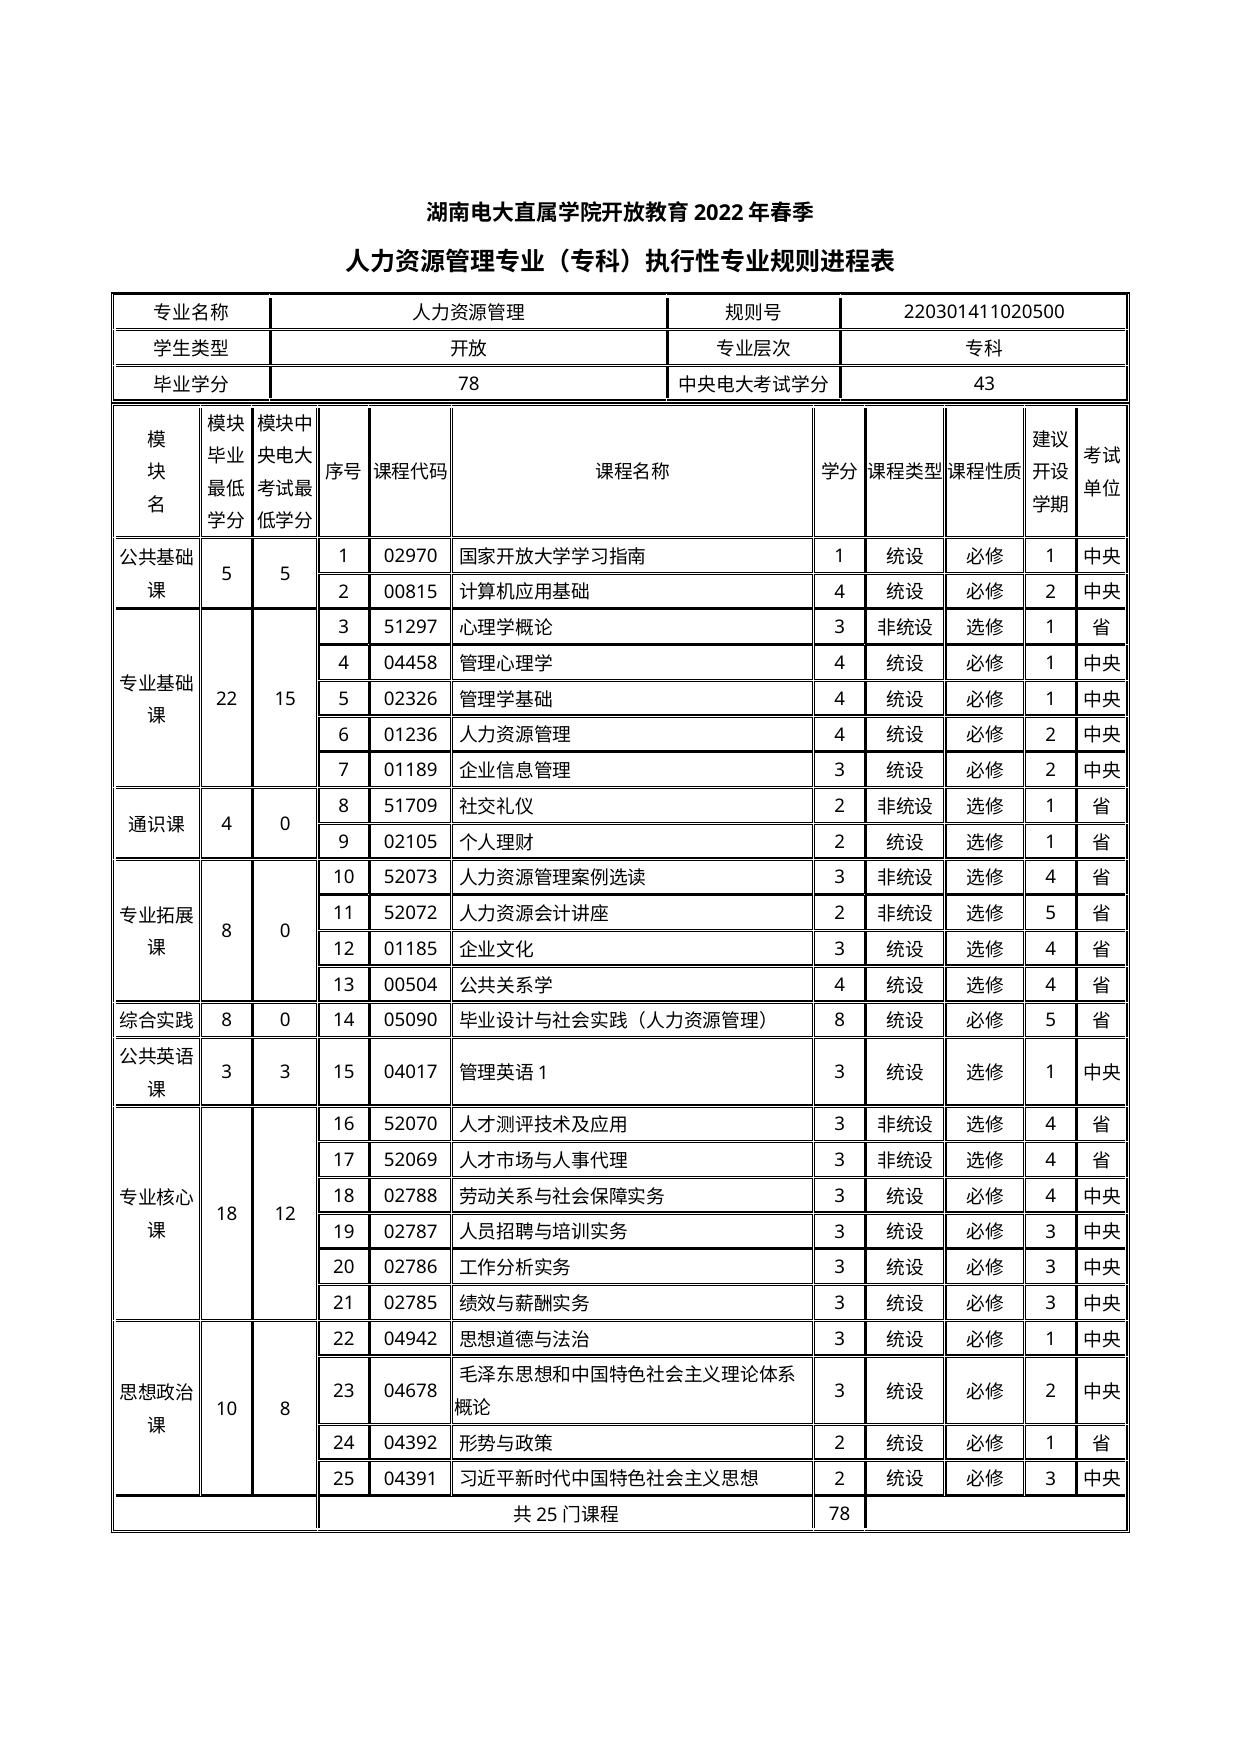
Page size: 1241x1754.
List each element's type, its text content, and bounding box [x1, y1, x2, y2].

table_cell 5 [320, 682, 368, 714]
table_cell 必修 [947, 682, 1023, 714]
table_cell 省 [1078, 1104, 1127, 1140]
table_cell 02105 [371, 825, 450, 857]
table_cell 专业层次 [669, 331, 839, 363]
table_cell 专业基础课 [114, 607, 199, 786]
table_cell 统设 [867, 932, 943, 964]
table_cell 02787 [371, 1215, 450, 1247]
table_cell 1 [1026, 539, 1075, 571]
table_header 湖南电大直属学院开放教育2022年春季 [112, 162, 1128, 227]
table_cell 00815 [371, 575, 450, 607]
table_cell 统设 [867, 1462, 943, 1494]
table_header 课程代码 [369, 406, 452, 536]
table_cell 思想道德与法治 [453, 1322, 812, 1354]
table_cell 22 [320, 1322, 368, 1354]
table_cell 15 [320, 1039, 368, 1104]
table_cell 8 [320, 789, 368, 821]
table_cell 5 [202, 539, 251, 607]
table_cell 3 [815, 932, 864, 964]
table_cell 个人理财 [453, 825, 812, 857]
table_cell 2 [815, 789, 864, 821]
table_cell 8 [202, 861, 251, 1000]
table_cell 习近平新时代中国特色社会主义思想 [453, 1462, 812, 1494]
table_cell 4 [815, 575, 864, 607]
table_cell [114, 1494, 318, 1529]
table_cell 计算机应用基础 [453, 575, 812, 607]
table_cell 04017 [371, 1039, 450, 1104]
table_cell 02970 [371, 539, 450, 571]
table_cell 中央 [1078, 1354, 1127, 1422]
table_cell 2 [1026, 718, 1075, 750]
table_cell 02326 [371, 682, 450, 714]
table_cell 2 [320, 575, 368, 607]
table_cell 选修 [947, 1108, 1023, 1140]
table_cell 01236 [371, 718, 450, 750]
table_cell 统设 [867, 968, 943, 1000]
table_cell 省 [1078, 857, 1127, 893]
table_cell 78 [270, 367, 667, 399]
table_cell 管理心理学 [453, 646, 812, 678]
table_header 序号 [318, 404, 369, 536]
table_cell 02786 [371, 1250, 450, 1283]
table_cell 4 [815, 682, 864, 714]
table_cell 选修 [947, 896, 1023, 929]
table_cell 0 [254, 789, 316, 857]
table_cell 企业文化 [453, 932, 812, 964]
table_cell 10 [202, 1322, 251, 1494]
table_cell 人力资源管理案例选读 [453, 861, 812, 893]
table_cell 8 [254, 1322, 316, 1494]
table_cell 专业拓展课 [114, 857, 199, 1000]
table_cell 1 [1026, 682, 1075, 714]
table_cell 1 [1026, 1039, 1075, 1104]
table_cell 国家开放大学学习指南 [453, 539, 812, 571]
table_cell 人才测评技术及应用 [453, 1108, 812, 1140]
table_cell 必修 [947, 1358, 1023, 1422]
table_cell 专科 [840, 328, 1128, 363]
table_cell 3 [815, 1039, 864, 1104]
table_cell 04678 [371, 1358, 450, 1422]
table_cell 52070 [371, 1108, 450, 1140]
table_cell 01189 [371, 753, 450, 786]
table_cell 4 [1026, 1179, 1075, 1211]
table_cell 省 [1076, 786, 1128, 821]
table_cell 统设 [867, 1179, 943, 1211]
table_cell 0 [254, 1004, 316, 1036]
table_cell 2 [1026, 1358, 1075, 1422]
table_cell 省 [1078, 964, 1127, 1000]
table_cell 3 [815, 610, 864, 643]
table_cell 省 [1076, 929, 1128, 964]
table_cell 00504 [371, 968, 450, 1000]
table_cell 省 [1078, 1000, 1127, 1036]
table_cell 3 [815, 1108, 864, 1140]
table_cell 统设 [867, 1358, 943, 1422]
table_header 人力资源管理 [270, 294, 667, 328]
table_header 专业名称 [114, 294, 270, 328]
table_header 模块 毕业 最低 学分 [201, 404, 252, 536]
table_cell 4 [1026, 1108, 1075, 1140]
table_cell 12 [254, 1108, 316, 1318]
table_cell 15 [254, 610, 316, 786]
table_cell 省 [1078, 607, 1126, 643]
table_cell 3 [1026, 1286, 1075, 1318]
table_cell 11 [320, 896, 368, 929]
table_cell 1 [1026, 789, 1075, 821]
table_cell 公共关系学 [453, 968, 812, 1000]
table_cell 必修 [947, 539, 1023, 571]
table_cell 3 [815, 1286, 864, 1318]
table_cell 必修 [947, 1426, 1023, 1458]
table_cell 共 25 门课程 [318, 1497, 814, 1529]
table_cell 1 [1026, 646, 1075, 678]
table_cell 统设 [867, 1039, 943, 1104]
table_cell 4 [815, 646, 864, 678]
table_cell 必修 [947, 1215, 1023, 1247]
table_cell 3 [1026, 1462, 1075, 1494]
table_cell 2 [1026, 575, 1075, 607]
table_cell 78 [814, 1497, 865, 1529]
table_header 模 块 名 [114, 406, 201, 536]
table_cell 统设 [867, 1215, 943, 1247]
table_cell 2 [815, 1462, 864, 1494]
table_cell 12 [320, 932, 368, 964]
table_cell 管理学基础 [453, 682, 812, 714]
table_cell 1 [320, 539, 368, 571]
table_cell 14 [320, 1004, 368, 1036]
table_cell 综合实践 [114, 1000, 199, 1036]
table_cell 3 [254, 1039, 316, 1104]
table_cell 02785 [371, 1286, 450, 1318]
table_cell 3 [815, 1179, 864, 1211]
table_cell 毕业学分 [114, 364, 270, 399]
table_cell 学生类型 [112, 328, 270, 363]
table_cell 5 [1026, 1004, 1075, 1036]
table_header 课程性质 [945, 406, 1025, 536]
table_cell 统设 [867, 718, 943, 750]
table_cell 16 [320, 1108, 368, 1140]
table_cell 43 [840, 364, 1127, 399]
table_cell 统设 [867, 1004, 943, 1036]
table_cell 管理英语1 [453, 1039, 812, 1104]
table_header 220301411020500 [840, 295, 1126, 328]
table_header 学分 [814, 404, 865, 536]
table_cell 4 [1026, 932, 1075, 964]
table_cell 心理学概论 [453, 610, 812, 643]
table_header 模块中 央电大 考试最 低学分 [252, 404, 318, 536]
table_cell 非统设 [867, 1143, 943, 1176]
table_cell 工作分析实务 [453, 1250, 812, 1283]
table_cell 0 [254, 861, 316, 1000]
table_cell 2 [1026, 753, 1075, 786]
table_cell [865, 1494, 1126, 1529]
table_cell 省 [1078, 821, 1127, 857]
table_header 课程类型 [865, 404, 945, 536]
table_cell 非统设 [867, 896, 943, 929]
table_cell 中央 [1078, 1319, 1127, 1354]
table_cell 人力资源会计讲座 [453, 896, 812, 929]
table_cell 毛泽东思想和中国特色社会主义理论体系概论 [453, 1358, 812, 1422]
table_cell 3 [202, 1039, 251, 1104]
table_header 考试 单位 [1076, 406, 1126, 536]
table_cell 中央 [1076, 536, 1128, 571]
table_cell 选修 [947, 932, 1023, 964]
table_cell 必修 [947, 1179, 1023, 1211]
table_cell 2 [815, 1426, 864, 1458]
table_cell 统设 [867, 646, 943, 678]
table_cell 2 [815, 896, 864, 929]
table_cell 19 [320, 1215, 368, 1247]
table_cell 1 [1026, 825, 1075, 857]
table_cell 10 [320, 861, 368, 893]
table_header 建议 开设 学期 [1025, 406, 1076, 536]
table_cell 中央 [1078, 1211, 1127, 1247]
table_cell 3 [815, 861, 864, 893]
table_cell 中央 [1078, 750, 1126, 786]
table_cell 非统设 [867, 610, 943, 643]
table_cell 统设 [867, 1286, 943, 1318]
table_cell 人力资源管理专业（专科）执行性专业规则进程表 [112, 227, 1128, 292]
table_cell 3 [320, 610, 368, 643]
table_cell 必修 [947, 575, 1023, 607]
table_cell 必修 [947, 1286, 1023, 1318]
table_cell 3 [815, 1215, 864, 1247]
table_cell 4 [202, 789, 251, 857]
table_cell 选修 [947, 968, 1023, 1000]
table_cell 选修 [947, 825, 1023, 857]
table_cell 统设 [867, 753, 943, 786]
table_cell 7 [320, 753, 368, 786]
table_cell 04942 [371, 1322, 450, 1354]
table_cell 非统设 [867, 861, 943, 893]
table_cell 17 [320, 1143, 368, 1176]
table_cell 统设 [867, 1426, 943, 1458]
table_header 课程名称 [452, 406, 814, 536]
table_cell 统设 [867, 575, 943, 607]
table_cell 6 [320, 718, 368, 750]
table_cell 必修 [947, 1462, 1023, 1494]
table_cell 13 [320, 968, 368, 1000]
table_cell 3 [1026, 1215, 1075, 1247]
table_cell 05090 [371, 1004, 450, 1036]
table_cell 选修 [947, 1143, 1023, 1176]
table_cell 3 [815, 753, 864, 786]
table_cell 5 [1026, 896, 1075, 929]
table_cell 04391 [371, 1462, 450, 1494]
table_cell 省 [1078, 893, 1128, 929]
table_cell 1 [1026, 610, 1075, 643]
table_cell 必修 [947, 753, 1023, 786]
table_cell 选修 [947, 861, 1023, 893]
table_cell 21 [320, 1286, 368, 1318]
table_cell 思想政治课 [114, 1319, 199, 1494]
table_cell 01185 [371, 932, 450, 964]
table_cell 3 [815, 1322, 864, 1354]
table_cell 4 [320, 646, 368, 678]
table_cell 18 [320, 1179, 368, 1211]
table_cell 人员招聘与培训实务 [453, 1215, 812, 1247]
table_cell 52069 [371, 1143, 450, 1176]
table_cell 4 [1026, 968, 1075, 1000]
table_cell 形势与政策 [453, 1426, 812, 1458]
table_cell 51297 [371, 610, 450, 643]
table_cell 2 [815, 825, 864, 857]
table_cell 1 [815, 539, 864, 571]
table_cell 中央电大考试学分 [667, 367, 840, 399]
table_cell 中央 [1078, 679, 1127, 714]
table_cell 52072 [371, 896, 450, 929]
table_cell 必修 [947, 718, 1023, 750]
table_cell 9 [320, 825, 368, 857]
table_cell 非统设 [867, 789, 943, 821]
table_cell 人才市场与人事代理 [453, 1143, 812, 1176]
table_cell 省 [1078, 1423, 1127, 1458]
table_cell 8 [202, 1004, 251, 1036]
table_cell 中央 [1078, 643, 1128, 678]
table_cell 51709 [371, 789, 450, 821]
table_cell 1 [1026, 1426, 1075, 1458]
table_cell 20 [320, 1250, 368, 1283]
table_cell 02788 [371, 1179, 450, 1211]
table_cell 非统设 [867, 1108, 943, 1140]
table_cell 中央 [1076, 1176, 1128, 1211]
table_cell 8 [815, 1004, 864, 1036]
table_cell 中央 [1078, 714, 1127, 750]
table_cell 公共基础课 [112, 536, 201, 607]
table_cell 25 [320, 1462, 368, 1494]
table_header 规则号 [667, 295, 840, 328]
table_cell 选修 [947, 610, 1023, 643]
table_cell 52073 [371, 861, 450, 893]
table_cell 1 [1026, 1322, 1075, 1354]
table_cell 选修 [947, 789, 1023, 821]
table_cell 统设 [867, 1250, 943, 1283]
table_cell 中央 [1078, 1458, 1127, 1494]
table_cell 23 [320, 1358, 368, 1422]
table_cell 必修 [947, 1322, 1023, 1354]
table_cell 4 [815, 968, 864, 1000]
table_cell 5 [254, 539, 316, 607]
table_cell 中央 [1078, 571, 1127, 607]
table_cell 专业核心课 [114, 1104, 199, 1318]
table_cell 企业信息管理 [453, 753, 812, 786]
table_cell 省 [1076, 1140, 1128, 1176]
table_cell 4 [815, 718, 864, 750]
table_cell 人力资源管理 [453, 718, 812, 750]
table_cell 必修 [947, 1004, 1023, 1036]
table_cell 中央 [1076, 1283, 1128, 1318]
table_cell 统设 [867, 682, 943, 714]
table_cell 选修 [947, 1039, 1023, 1104]
table_cell 劳动关系与社会保障实务 [453, 1179, 812, 1211]
table_cell 中央 [1076, 1036, 1128, 1104]
table_cell 必修 [947, 646, 1023, 678]
table_cell 24 [320, 1426, 368, 1458]
table_cell 通识课 [112, 786, 201, 857]
table_cell 18 [202, 1108, 251, 1318]
table_cell 3 [815, 1143, 864, 1176]
table_cell 统设 [867, 825, 943, 857]
table_cell 3 [1026, 1250, 1075, 1283]
table_cell 中央 [1078, 1247, 1126, 1283]
table_cell 统设 [867, 539, 943, 571]
table_cell 统设 [867, 1322, 943, 1354]
table_cell 3 [815, 1358, 864, 1422]
table_cell 22 [202, 610, 251, 786]
table_cell 开放 [272, 331, 666, 363]
table_cell 公共英语课 [112, 1036, 201, 1104]
table_cell 毕业设计与社会实践（人力资源管理） [453, 1004, 812, 1036]
table_cell 绩效与薪酬实务 [453, 1286, 812, 1318]
table_cell 必修 [947, 1250, 1023, 1283]
table_cell 04392 [371, 1426, 450, 1458]
table_cell 04458 [371, 646, 450, 678]
table_cell 4 [1026, 861, 1075, 893]
table_cell 4 [1026, 1143, 1075, 1176]
table_cell 3 [815, 1250, 864, 1283]
table_cell 社交礼仪 [453, 789, 812, 821]
